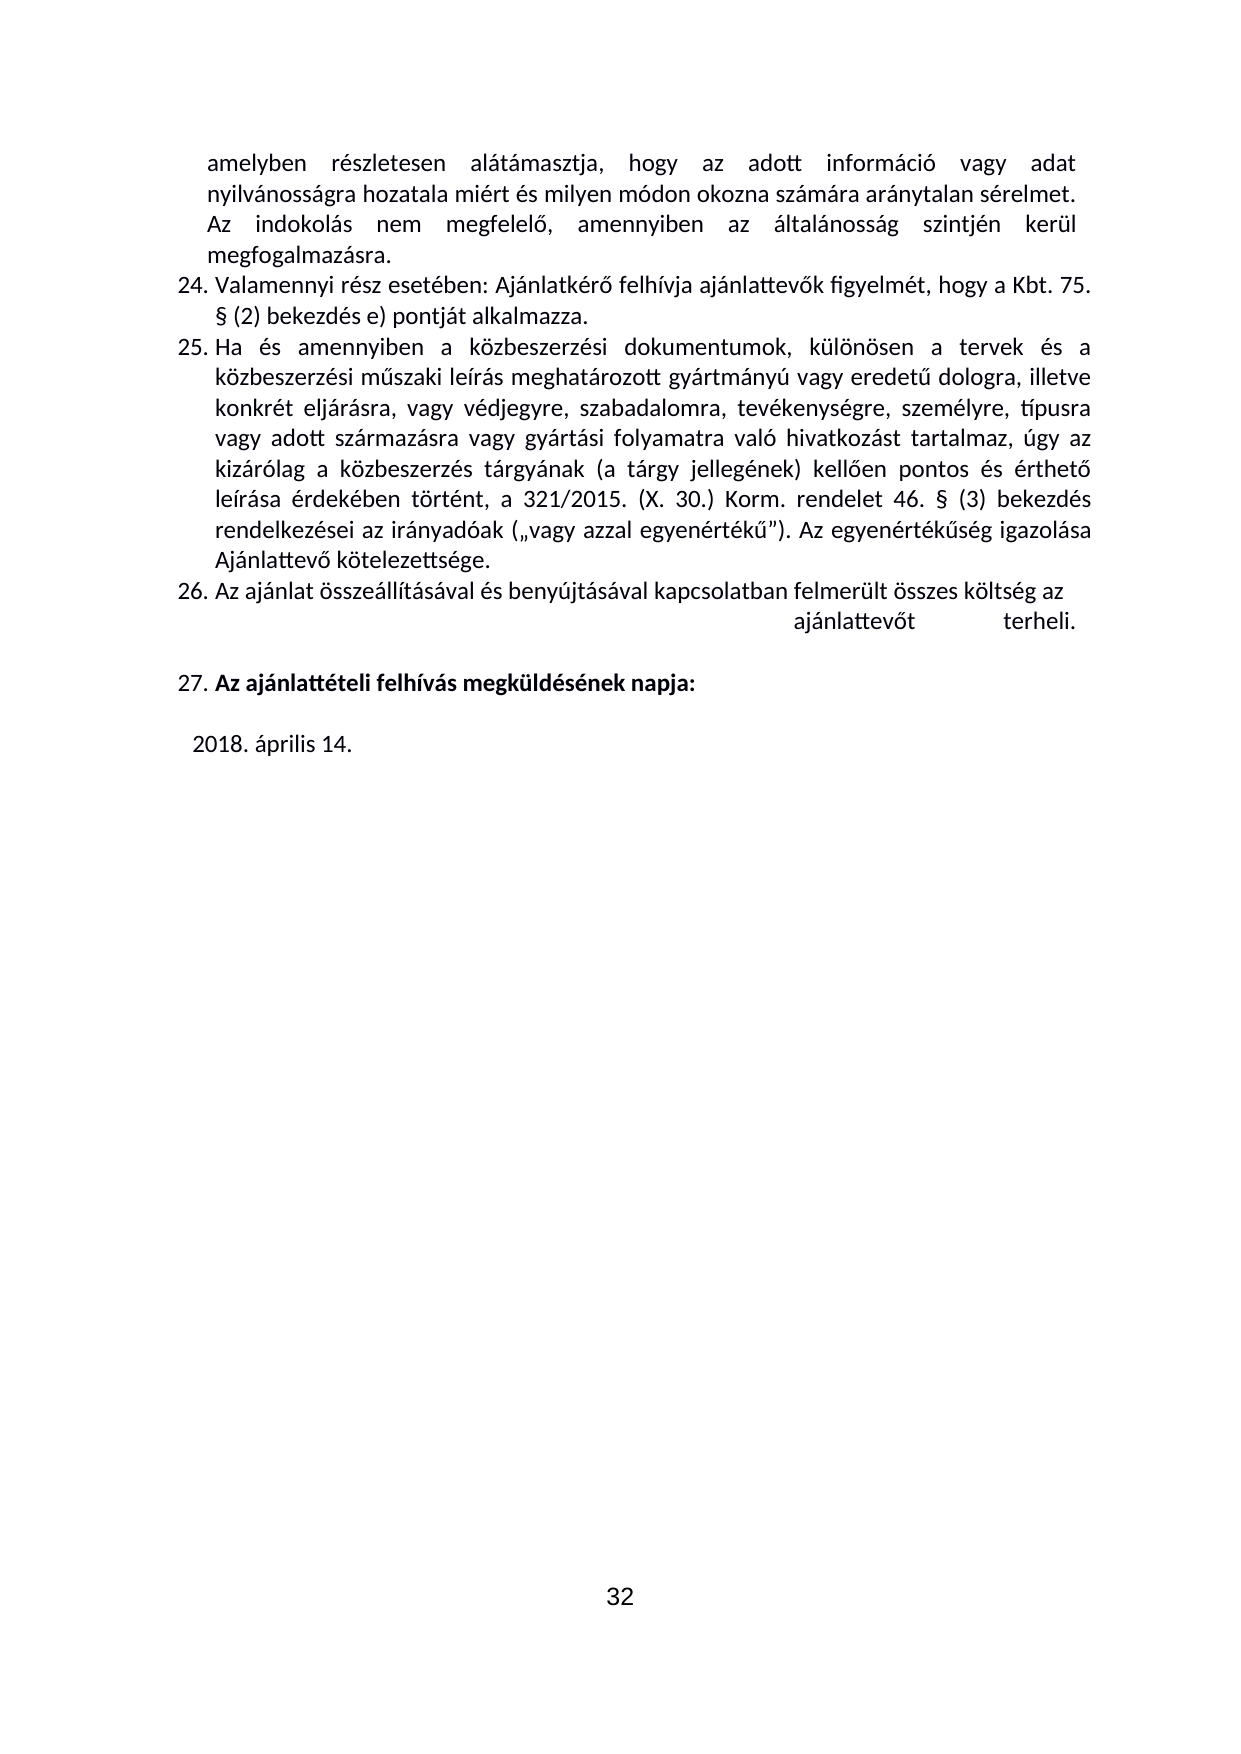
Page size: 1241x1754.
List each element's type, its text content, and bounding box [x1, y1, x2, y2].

list Az ajánlattételi felhívás megküldésének napja: [171, 667, 1077, 698]
list Az ajánlat összeállításával és benyújtásával kapcsolatban felmerült összes költség az [171, 575, 1077, 605]
text 2018. április 14. [192, 728, 1077, 759]
list Ha és amennyiben a közbeszerzési dokumentumok, különösen a tervek és a közbeszerzési műszaki leírás meghatározott gyártmányú vagy eredetű dologra, illetve konkrét eljárásra, vagy védjegyre, szabadalomra, tevékenységre, személyre, típusra vagy adott származásra vagy gyártási folyamatra való hivatkozást tartalmaz, úgy az kizárólag a közbeszerzés tárgyának (a tárgy jellegének) kellően pontos és érthető leírása érdekében történt, a 321/2015. (X. 30.) Korm. rendelet 46. § (3) bekezdés rendelkezései az irányadóak („vagy azzal egyenértékű”). Az egyenértékűség igazolása Ajánlattevő kötelezettsége. [177, 331, 1093, 575]
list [169, 148, 1077, 270]
list ajánlattevőt terheli. [177, 605, 1077, 667]
list Valamennyi rész esetében: Ajánlatkérő felhívja ajánlattevők figyelmét, hogy a Kbt. 75. § (2) bekezdés e) pontját alkalmazza. [177, 270, 1093, 331]
